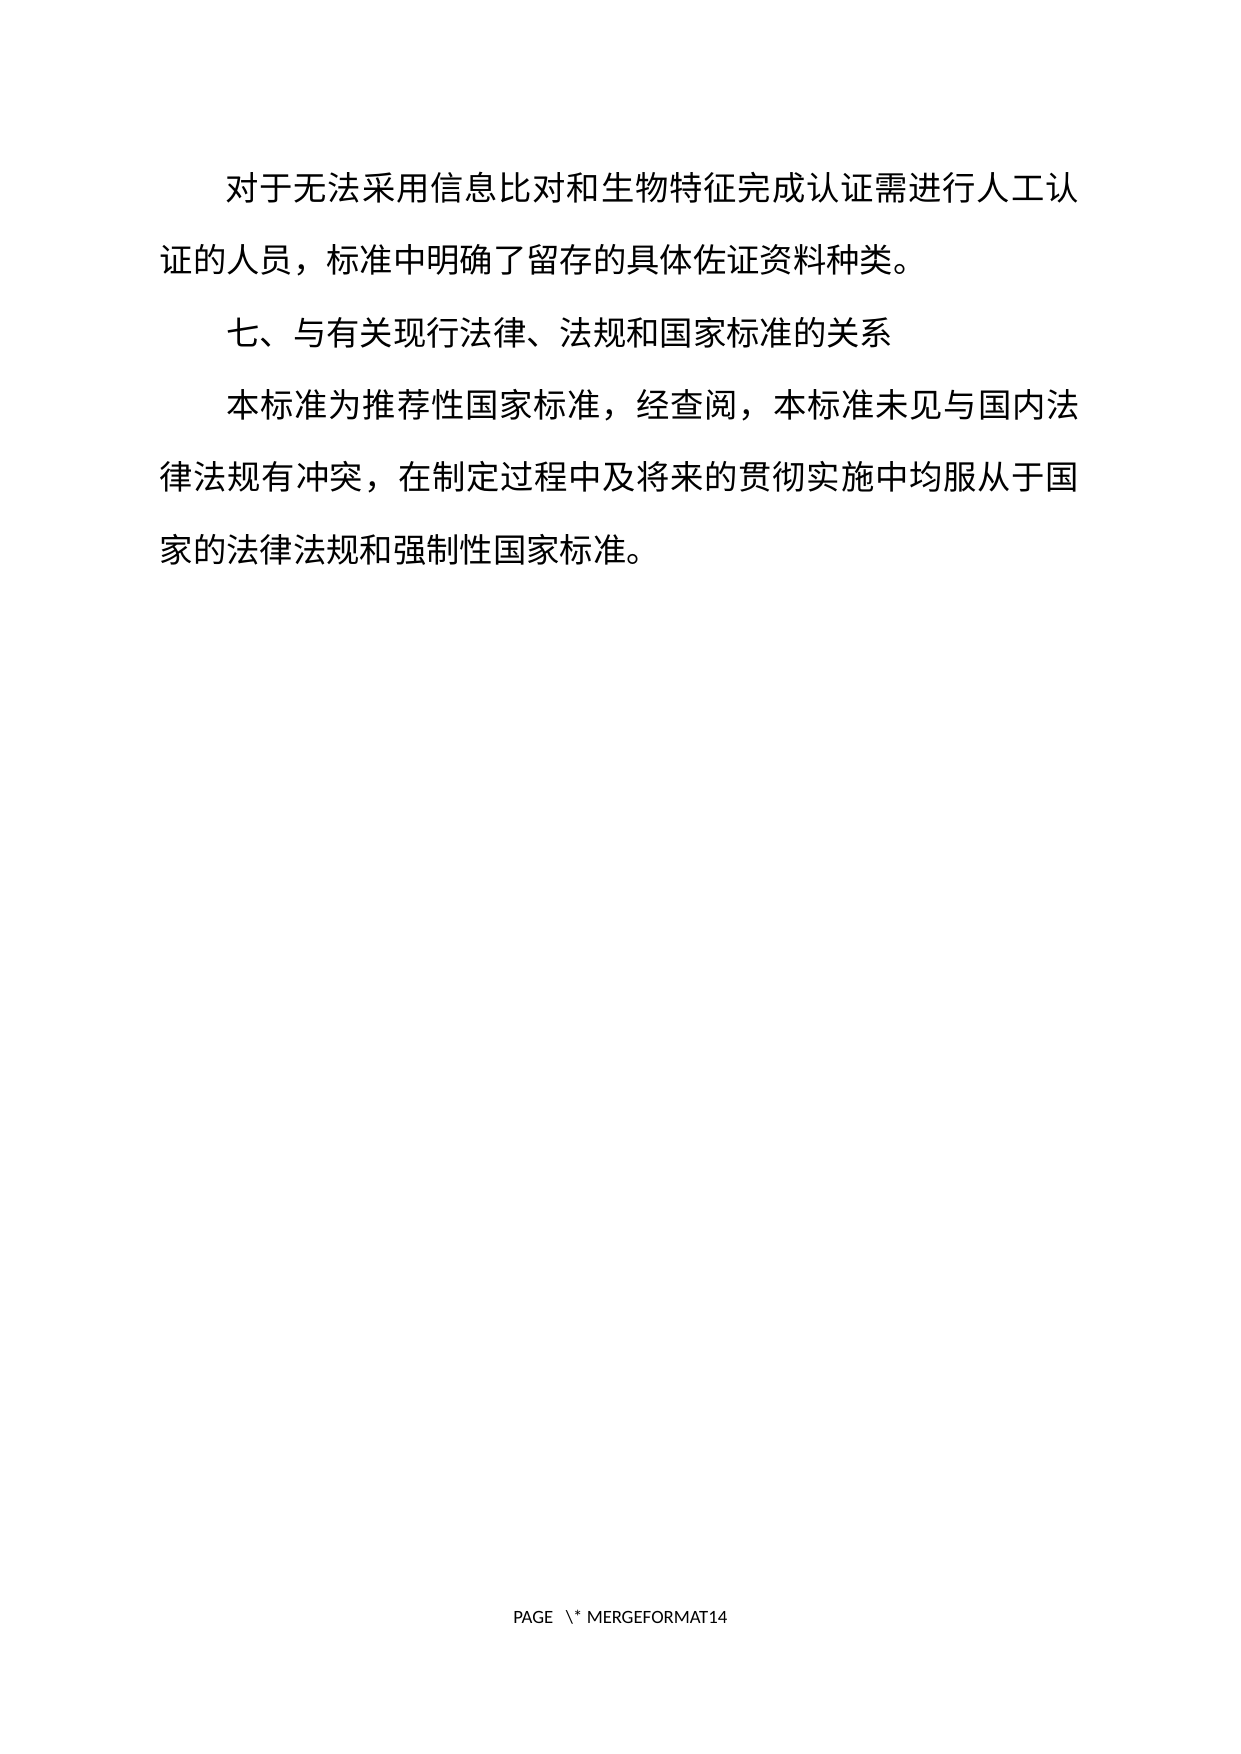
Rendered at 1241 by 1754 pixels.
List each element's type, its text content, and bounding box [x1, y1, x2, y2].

text 对于无法采用信息比对和生物特征完成认证需进行人工认证的人员，标准中明确了留存的具体佐证资料种类。 [159, 162, 1081, 282]
text 七、与有关现行法律、法规和国家标准的关系 [159, 307, 1081, 355]
text 本标准为推荐性国家标准，经查阅，本标准未见与国内法律法规有冲突，在制定过程中及将来的贯彻实施中均服从于国家的法律法规和强制性国家标准。 [159, 379, 1081, 572]
